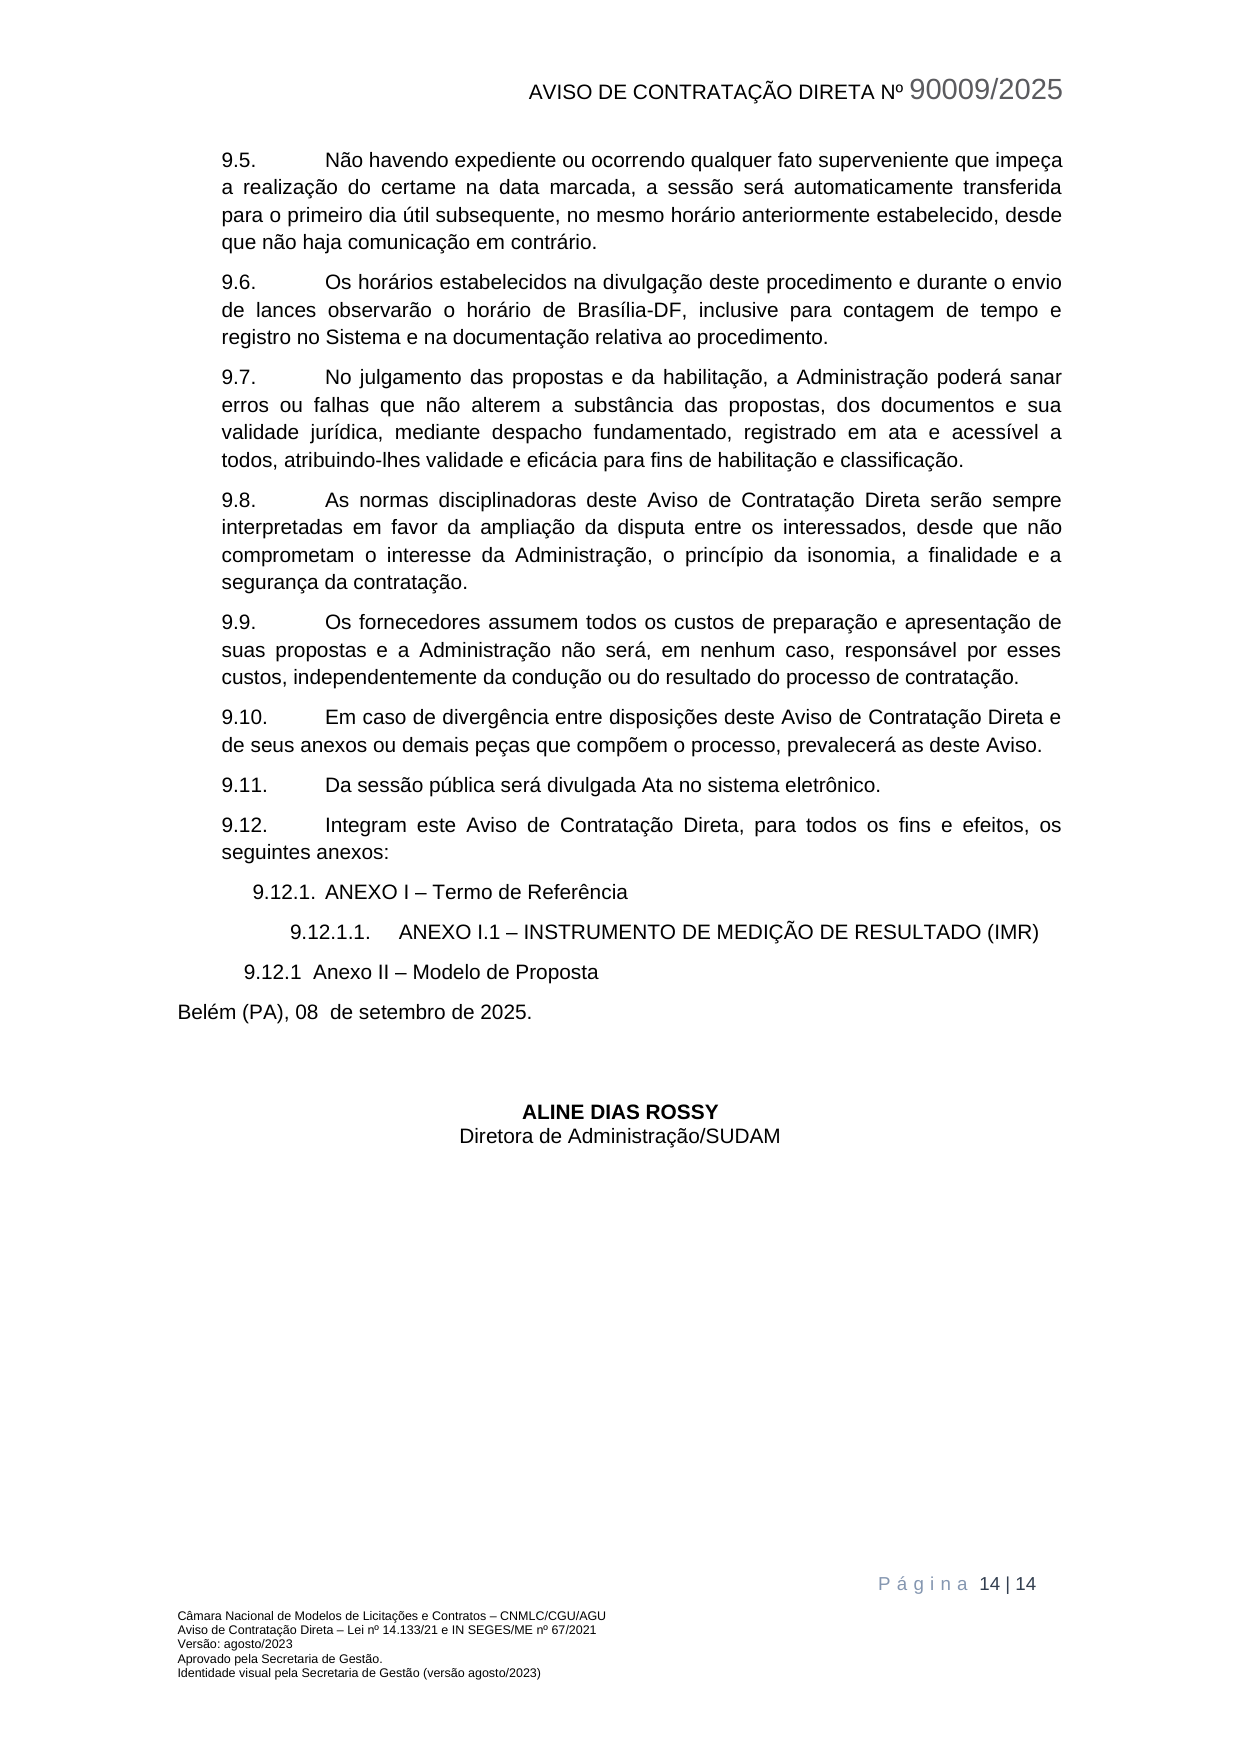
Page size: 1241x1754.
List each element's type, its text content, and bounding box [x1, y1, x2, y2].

text Diretora de Administração/SUDAM [177, 1123, 1063, 1147]
text Belém (PA), 08 de setembro de 2025. [177, 1000, 1063, 1024]
list Da sessão pública será divulgada Ata no sistema eletrônico. [221, 773, 1063, 797]
text ALINE DIAS ROSSY [177, 1099, 1063, 1123]
list As normas disciplinadoras deste Aviso de Contratação Direta serão sempre interpretadas em favor da ampliação da disputa entre os interessados, desde que não comprometam o interesse da Administração, o princípio da isonomia, a finalidade e a segurança da contratação. [221, 488, 1063, 594]
text 9.12.1 Anexo II – Modelo de Proposta [215, 960, 1064, 984]
list Os horários estabelecidos na divulgação deste procedimento e durante o envio de lances observarão o horário de Brasília-DF, inclusive para contagem de tempo e registro no Sistema e na documentação relativa ao procedimento. [221, 270, 1063, 349]
list Não havendo expediente ou ocorrendo qualquer fato superveniente que impeça a realização do certame na data marcada, a sessão será automaticamente transferida para o primeiro dia útil subsequente, no mesmo horário anteriormente estabelecido, desde que não haja comunicação em contrário. [221, 148, 1063, 254]
list ANEXO I – Termo de Referência [252, 880, 1063, 904]
list Em caso de divergência entre disposições deste Aviso de Contratação Direta e de seus anexos ou demais peças que compõem o processo, prevalecerá as deste Aviso. [221, 705, 1063, 757]
list ANEXO I.1 – INSTRUMENTO DE MEDIÇÃO DE RESULTADO (IMR) [290, 920, 1063, 944]
list Integram este Aviso de Contratação Direta, para todos os fins e efeitos, os seguintes anexos: [221, 813, 1063, 864]
list Os fornecedores assumem todos os custos de preparação e apresentação de suas propostas e a Administração não será, em nenhum caso, responsável por esses custos, independentemente da condução ou do resultado do processo de contratação. [221, 610, 1063, 689]
list No julgamento das propostas e da habilitação, a Administração poderá sanar erros ou falhas que não alterem a substância das propostas, dos documentos e sua validade jurídica, mediante despacho fundamentado, registrado em ata e acessível a todos, atribuindo-lhes validade e eficácia para fins de habilitação e classificação. [221, 365, 1063, 472]
